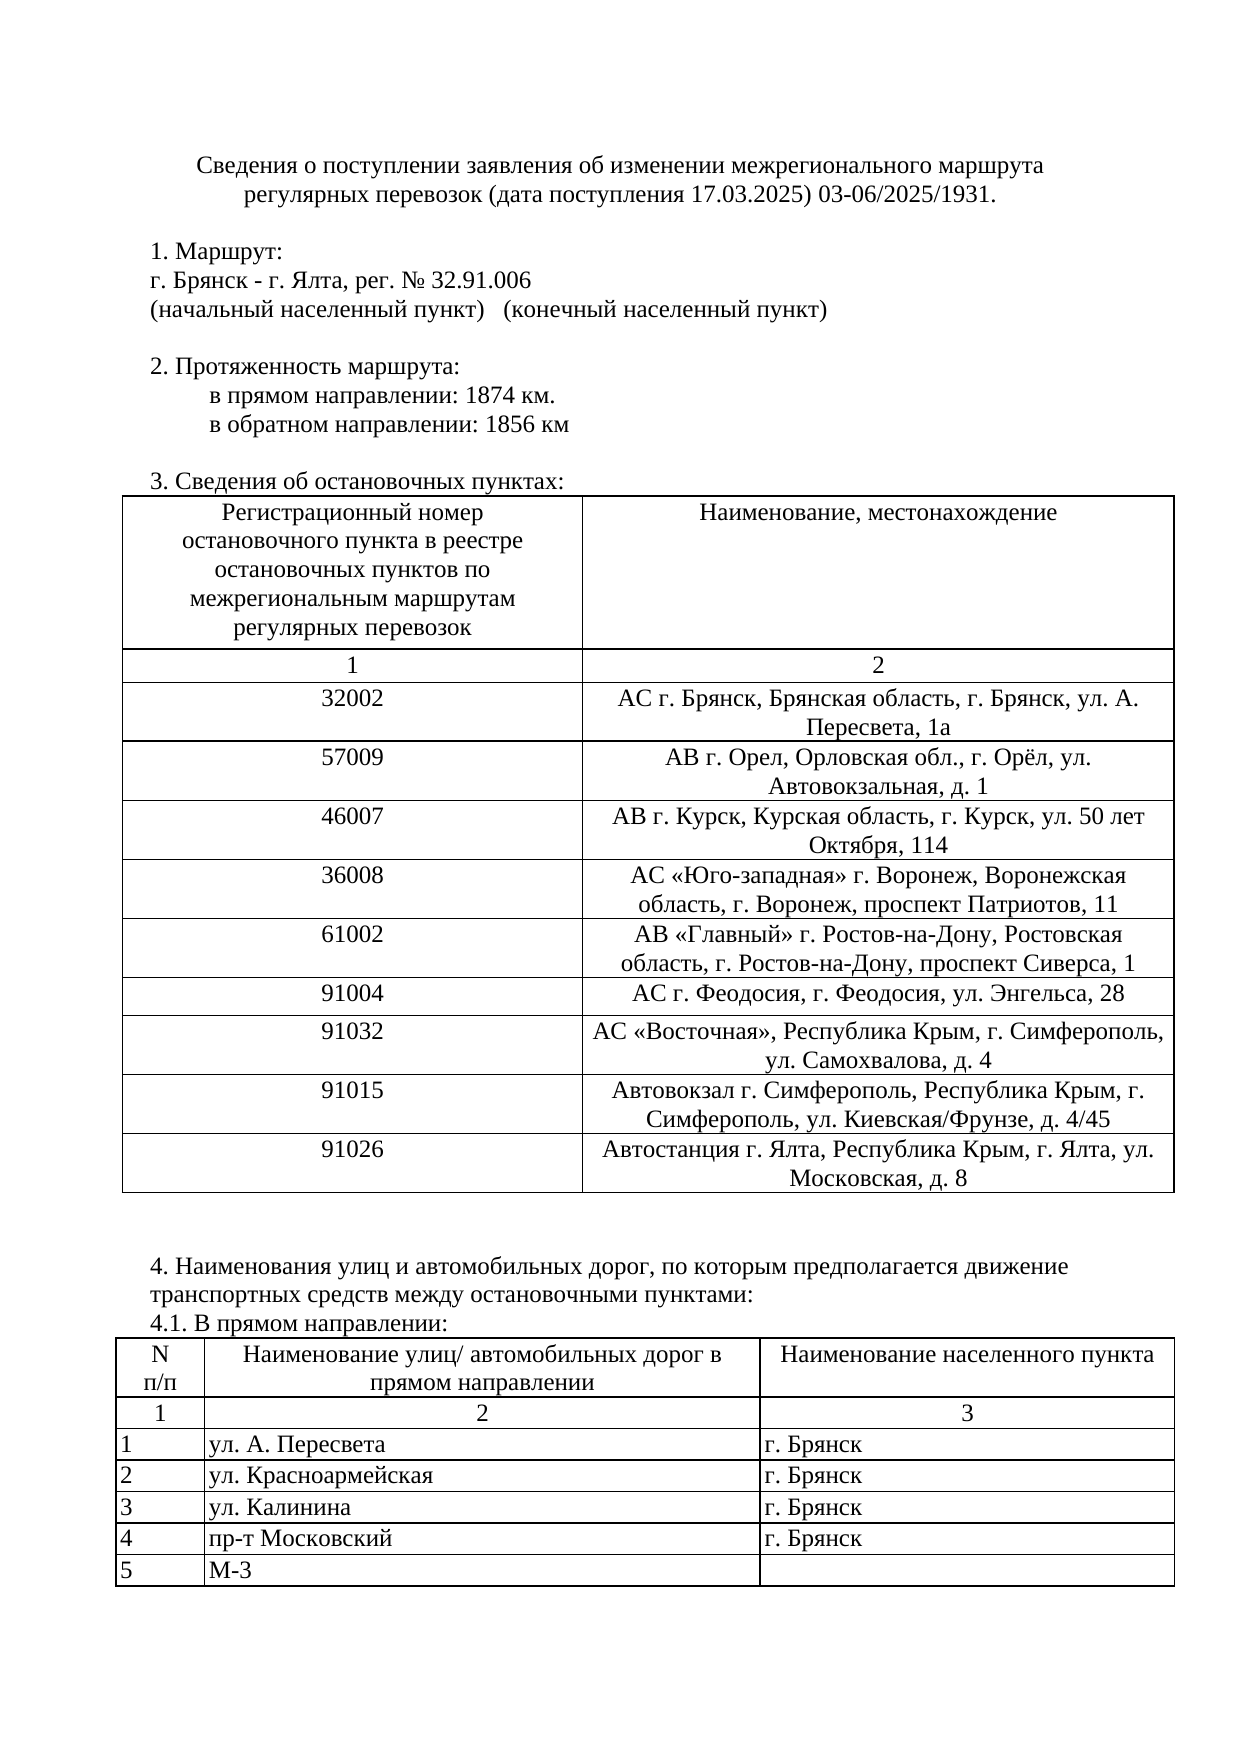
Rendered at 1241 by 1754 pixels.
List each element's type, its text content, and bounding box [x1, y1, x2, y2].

table_cell АС «Юго-западная» г. Воронеж, Воронежская область, г. Воронеж, проспект Патриотов, 11 [583, 860, 1173, 918]
table_cell 91032 [123, 1016, 582, 1074]
table_cell АС «Восточная», Республика Крым, г. Симферополь, ул. Самохвалова, д. 4 [583, 1016, 1173, 1074]
text г. Брянск - г. Ялта, рег. № 32.91.006 [150, 265, 1090, 294]
table_cell АВ г. Орел, Орловская обл., г. Орёл, ул. Автовокзальная, д. 1 [583, 742, 1173, 799]
text 1. Маршрут: [150, 236, 1090, 265]
text 3. Сведения об остановочных пунктах: [150, 466, 1090, 495]
table_cell 1 [117, 1429, 204, 1459]
table_cell 91004 [123, 978, 582, 1014]
table_cell 3 [117, 1492, 204, 1522]
table_cell 4 [117, 1524, 204, 1553]
table_cell 91026 [123, 1134, 582, 1192]
text Сведения о поступлении заявления об изменении межрегионального маршрута регулярных перевозок (дата поступления 17.03.2025) 03-06/2025/1931. [150, 150, 1090, 207]
text (начальный населенный пункт) (конечный населенный пункт) [150, 294, 1090, 322]
text в обратном направлении: 1856 км [150, 409, 1090, 437]
table_cell 32002 [123, 683, 582, 740]
text 4. Наименования улиц и автомобильных дорог, по которым предполагается движение транспортных средств между остановочными пунктами: [150, 1251, 1090, 1308]
table_cell ул. А. Пересвета [205, 1429, 759, 1459]
table_cell АС г. Брянск, Брянская область, г. Брянск, ул. А. Пересвета, 1а [583, 683, 1173, 740]
table_cell Автовокзал г. Симферополь, Республика Крым, г. Симферополь, ул. Киевская/Фрунзе, д. 4/45 [583, 1075, 1173, 1133]
table_cell 2 [117, 1461, 204, 1491]
table_cell [761, 1555, 1174, 1585]
table_header Наименование улиц/ автомобильных дорог в прямом направлении [205, 1339, 759, 1396]
table_cell ул. Красноармейская [205, 1461, 759, 1491]
table_header Наименование, местонахождение [583, 497, 1173, 648]
table_cell 46007 [123, 801, 582, 858]
table_cell 57009 [123, 742, 582, 799]
table_cell АВ «Главный» г. Ростов-на-Дону, Ростовская область, г. Ростов-на-Дону, проспект Сиверса, 1 [583, 919, 1173, 977]
table_cell 2 [583, 650, 1173, 681]
table_cell пр-т Московский [205, 1524, 759, 1553]
table_cell г. Брянск [761, 1524, 1174, 1553]
table_cell М-3 [205, 1555, 759, 1585]
table_cell ул. Калинина [205, 1492, 759, 1522]
table_cell 91015 [123, 1075, 582, 1133]
table_cell 61002 [123, 919, 582, 977]
text в прямом направлении: 1874 км. [150, 380, 1090, 409]
text 4.1. В прямом направлении: [150, 1308, 1090, 1337]
table_cell АВ г. Курск, Курская область, г. Курск, ул. 50 лет Октября, 114 [583, 801, 1173, 858]
table_cell 1 [117, 1398, 204, 1428]
table_cell 5 [117, 1555, 204, 1585]
table_cell г. Брянск [761, 1492, 1174, 1522]
table_cell АС г. Феодосия, г. Феодосия, ул. Энгельса, 28 [583, 978, 1173, 1014]
table_cell г. Брянск [761, 1461, 1174, 1491]
table_cell 2 [205, 1398, 759, 1428]
table_cell 1 [123, 650, 582, 681]
table_cell 36008 [123, 860, 582, 918]
table_header N п/п [117, 1339, 204, 1396]
table_header Регистрационный номер остановочного пункта в реестре остановочных пунктов по межрегиональным маршрутам регулярных перевозок [123, 497, 582, 648]
text 2. Протяженность маршрута: [150, 351, 1090, 380]
table_cell г. Брянск [761, 1429, 1174, 1459]
table_header Наименование населенного пункта [761, 1339, 1174, 1396]
table_cell 3 [761, 1398, 1174, 1428]
table_cell Автостанция г. Ялта, Республика Крым, г. Ялта, ул. Московская, д. 8 [583, 1134, 1173, 1192]
